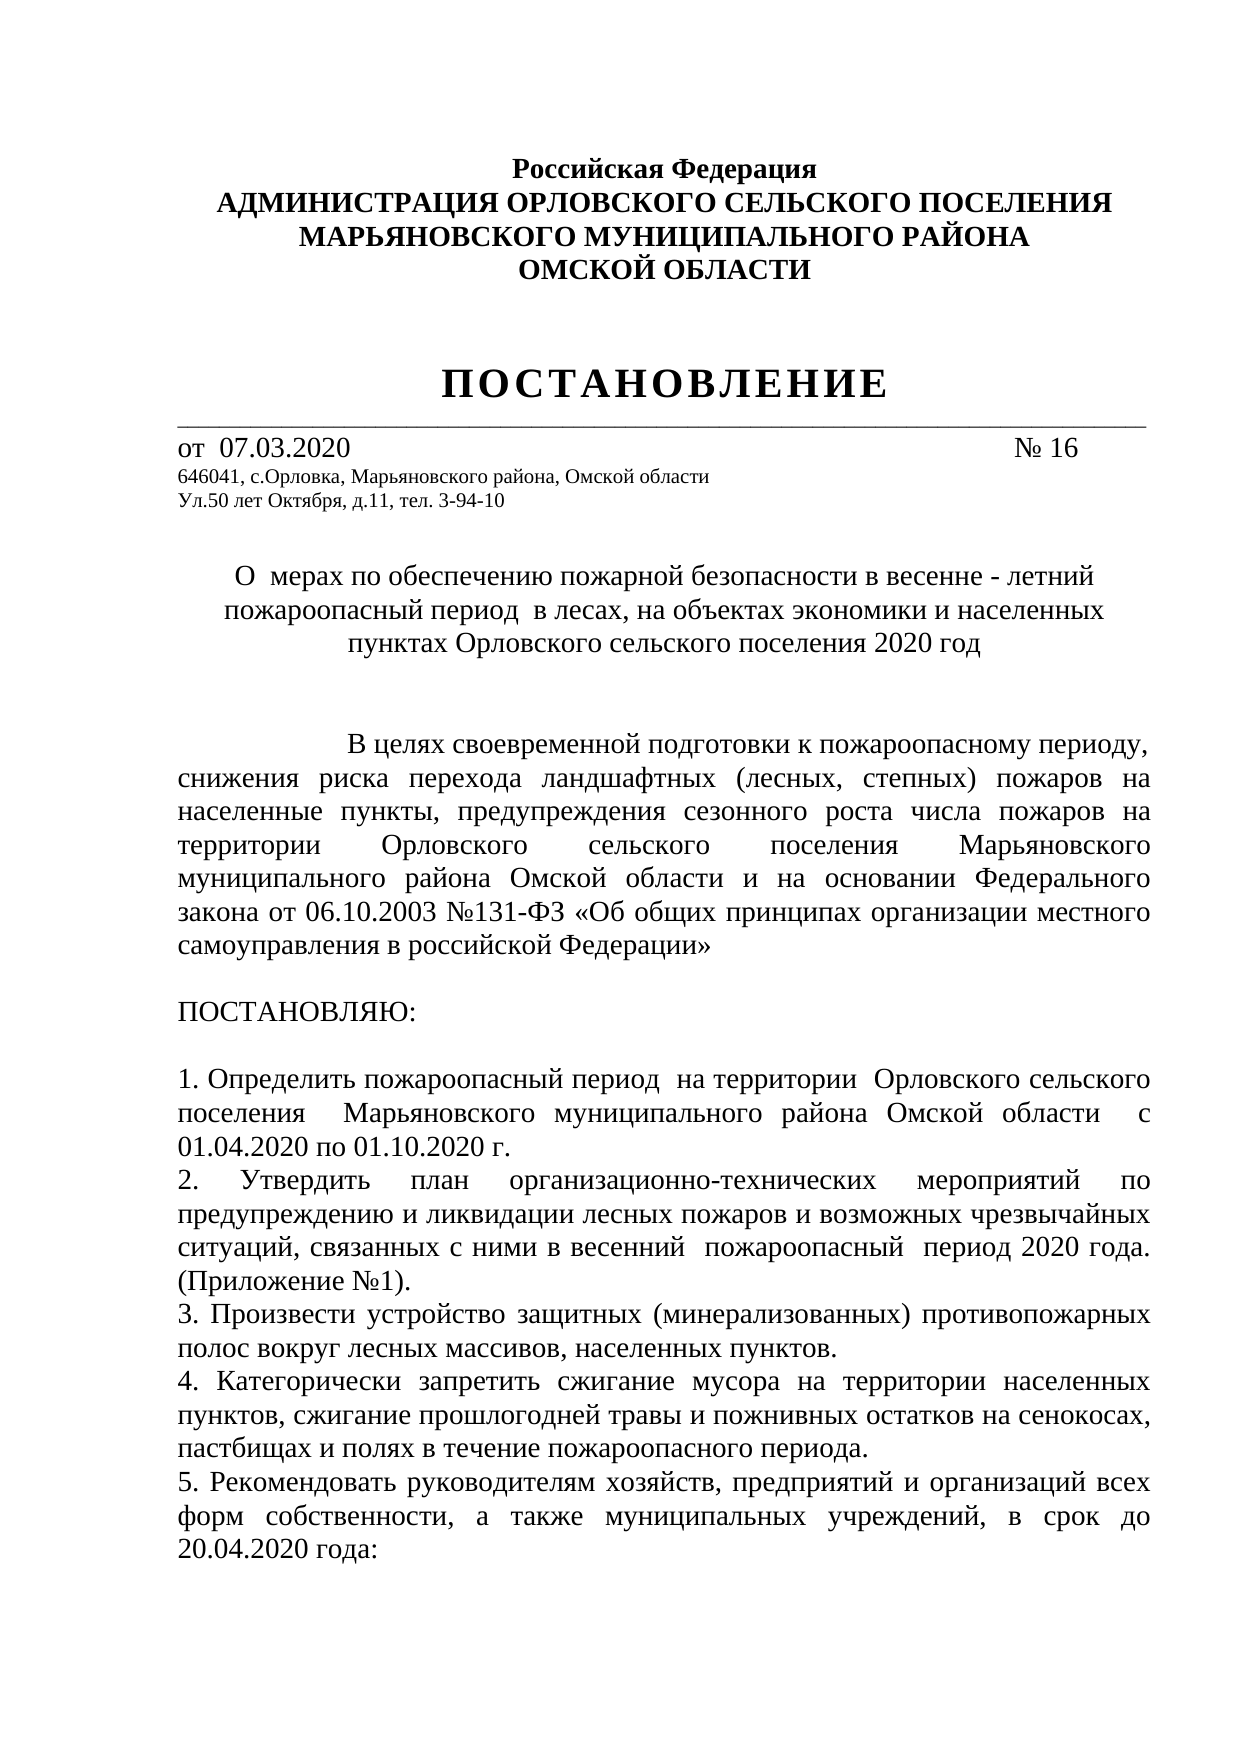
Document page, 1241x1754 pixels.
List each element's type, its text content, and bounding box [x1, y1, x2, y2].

text _____________________________________________________________________________________________ [177, 406, 1152, 430]
text 4. Категорически запретить сжигание мусора на территории населенных пунктов, сжигание прошлогодней травы и пожнивных остатков на сенокосах, пастбищах и полях в течение пожароопасного периода. [177, 1363, 1152, 1464]
text ПОСТАНОВЛЯЮ: [177, 994, 1152, 1028]
text О мерах по обеспечению пожарной безопасности в весенне - летний пожароопасный период в лесах, на объектах экономики и населенных пунктах Орловского сельского поселения 2020 год [177, 558, 1152, 659]
text 1. Определить пожароопасный период на территории Орловского сельского поселения Марьяновского муниципального района Омской области с 01.04.2020 по 01.10.2020 г. [177, 1062, 1152, 1162]
text от 07.03.2020 № 16 [177, 430, 1152, 463]
text АДМИНИСТРАЦИЯ ОРЛОВСКОГО СЕЛЬСКОГО ПОСЕЛЕНИЯ МАРЬЯНОВСКОГО МУНИЦИПАЛЬНОГО РАЙОНА [177, 185, 1152, 252]
text ОМСКОЙ ОБЛАСТИ [177, 252, 1152, 286]
text Российская Федерация [177, 152, 1152, 185]
text 2. Утвердить план организационно-технических мероприятий по предупреждению и ликвидации лесных пожаров и возможных чрезвычайных ситуаций, связанных с ними в весенний пожароопасный период 2020 года. (Приложение №1). [177, 1162, 1152, 1296]
text Ул.50 лет Октября, д.11, тел. 3-94-10 [177, 488, 1152, 512]
text В целях своевременной подготовки к пожароопасному периоду, снижения риска перехода ландшафтных (лесных, степных) пожаров на населенные пункты, предупреждения сезонного роста числа пожаров на территории Орловского сельского поселения Марьяновского муниципального района Омской области и на основании Федерального закона от 06.10.2003 №131-ФЗ «Об общих принципах организации местного самоуправления в российской Федерации» [177, 726, 1152, 961]
text 5. Рекомендовать руководителям хозяйств, предприятий и организаций всех форм собственности, а также муниципальных учреждений, в срок до 20.04.2020 года: [177, 1464, 1152, 1565]
text 3. Произвести устройство защитных (минерализованных) противопожарных полос вокруг лесных массивов, населенных пунктов. [177, 1296, 1152, 1363]
subtitle постановление [177, 358, 1152, 406]
text 646041, с.Орловка, Марьяновского района, Омской области [177, 463, 1152, 488]
